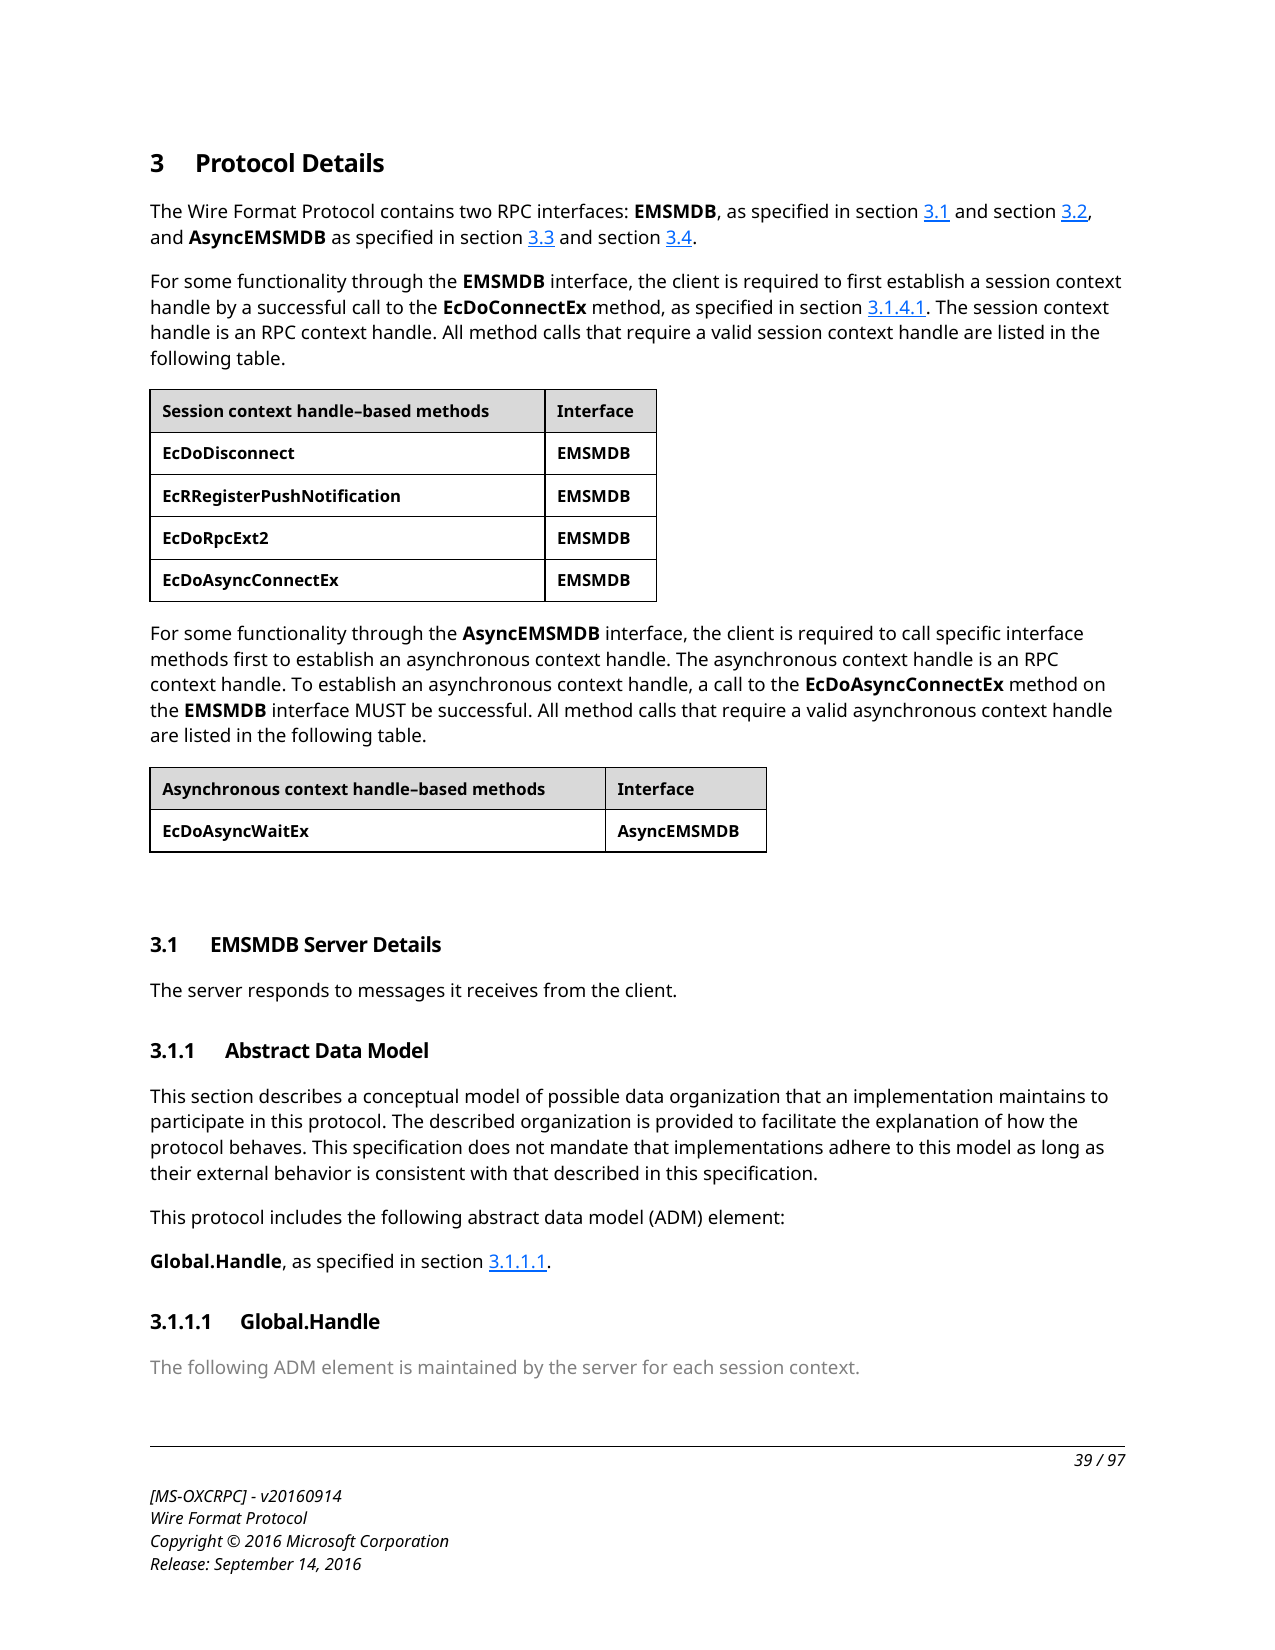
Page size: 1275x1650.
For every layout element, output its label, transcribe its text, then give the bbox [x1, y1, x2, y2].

subtitle EMSMDB Server Details [150, 930, 1125, 958]
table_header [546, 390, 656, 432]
text This section describes a conceptual model of possible data organization that an implementation maintains to participate in this protocol. The described organization is provided to facilitate the explanation of how the protocol behaves. This specification does not mandate that implementations adhere to this model as long as their external behavior is consistent with that described in this specification. [150, 1083, 1125, 1185]
subtitle Abstract Data Model [150, 1036, 1125, 1064]
subtitle Global.Handle [150, 1307, 1125, 1336]
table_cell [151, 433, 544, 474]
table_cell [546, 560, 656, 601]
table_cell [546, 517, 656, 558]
text The following ADM element is maintained by the server for each session context. [150, 1354, 1125, 1380]
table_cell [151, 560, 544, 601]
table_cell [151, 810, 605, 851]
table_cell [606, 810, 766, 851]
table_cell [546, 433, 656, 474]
text For some functionality through the EMSMDB interface, the client is required to first establish a session context handle by a successful call to the EcDoConnectEx method, as specified in section 3.1.4.1. The session context handle is an RPC context handle. All method calls that require a valid session context handle are listed in the following table. [150, 268, 1125, 371]
text The server responds to messages it receives from the client. [150, 977, 1125, 1003]
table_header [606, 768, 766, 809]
text Global.Handle, as specified in section 3.1.1.1. [150, 1248, 1125, 1274]
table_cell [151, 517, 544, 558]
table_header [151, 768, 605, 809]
text The Wire Format Protocol contains two RPC interfaces: EMSMDB, as specified in section 3.1 and section 3.2, and AsyncEMSMDB as specified in section 3.3 and section 3.4. [150, 199, 1125, 250]
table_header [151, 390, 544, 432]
subtitle Protocol Details [150, 146, 1125, 180]
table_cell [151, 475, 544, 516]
text For some functionality through the AsyncEMSMDB interface, the client is required to call specific interface methods first to establish an asynchronous context handle. The asynchronous context handle is an RPC context handle. To establish an asynchronous context handle, a call to the EcDoAsyncConnectEx method on the EMSMDB interface MUST be successful. All method calls that require a valid asynchronous context handle are listed in the following table. [150, 621, 1125, 748]
text This protocol includes the following abstract data model (ADM) element: [150, 1204, 1125, 1230]
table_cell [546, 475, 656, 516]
